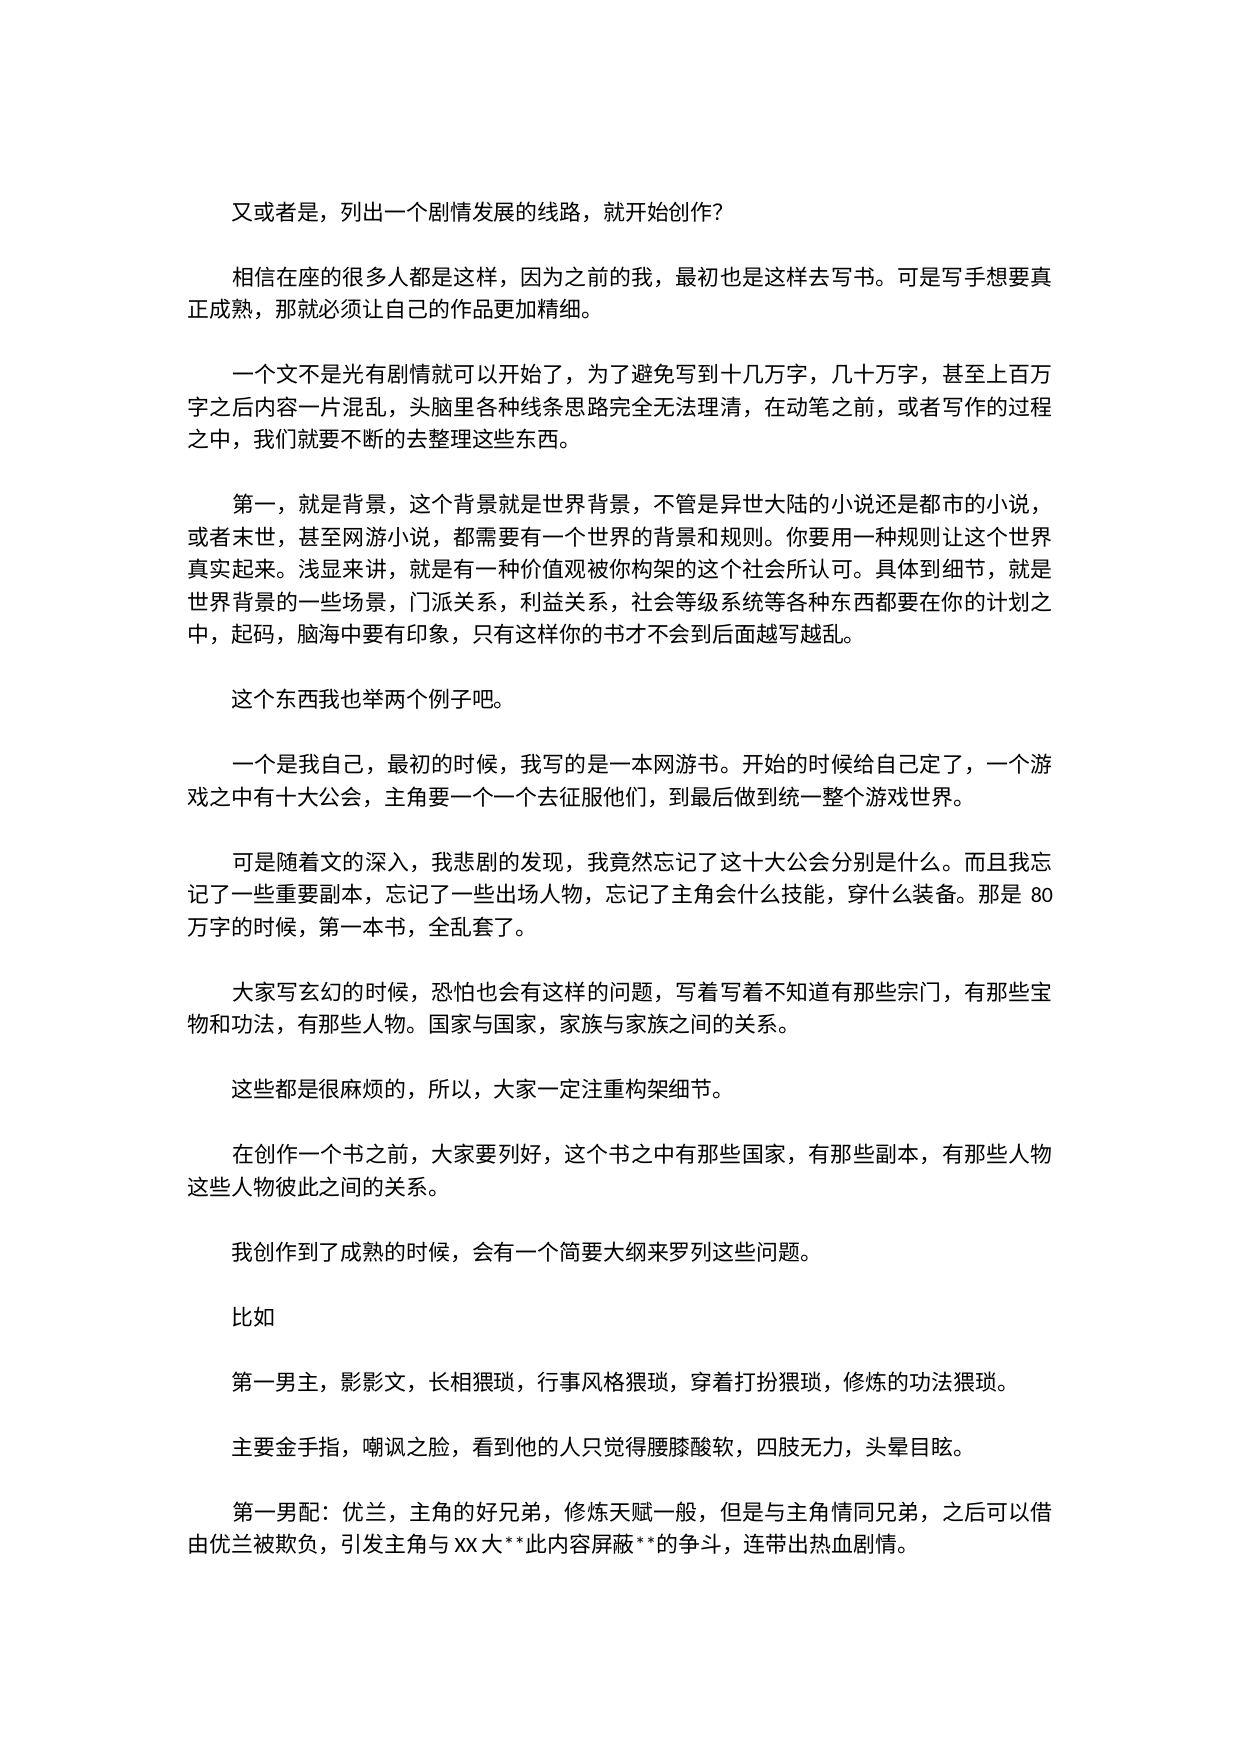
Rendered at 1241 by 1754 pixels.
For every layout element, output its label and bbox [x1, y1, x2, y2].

text [187, 162, 1053, 1559]
